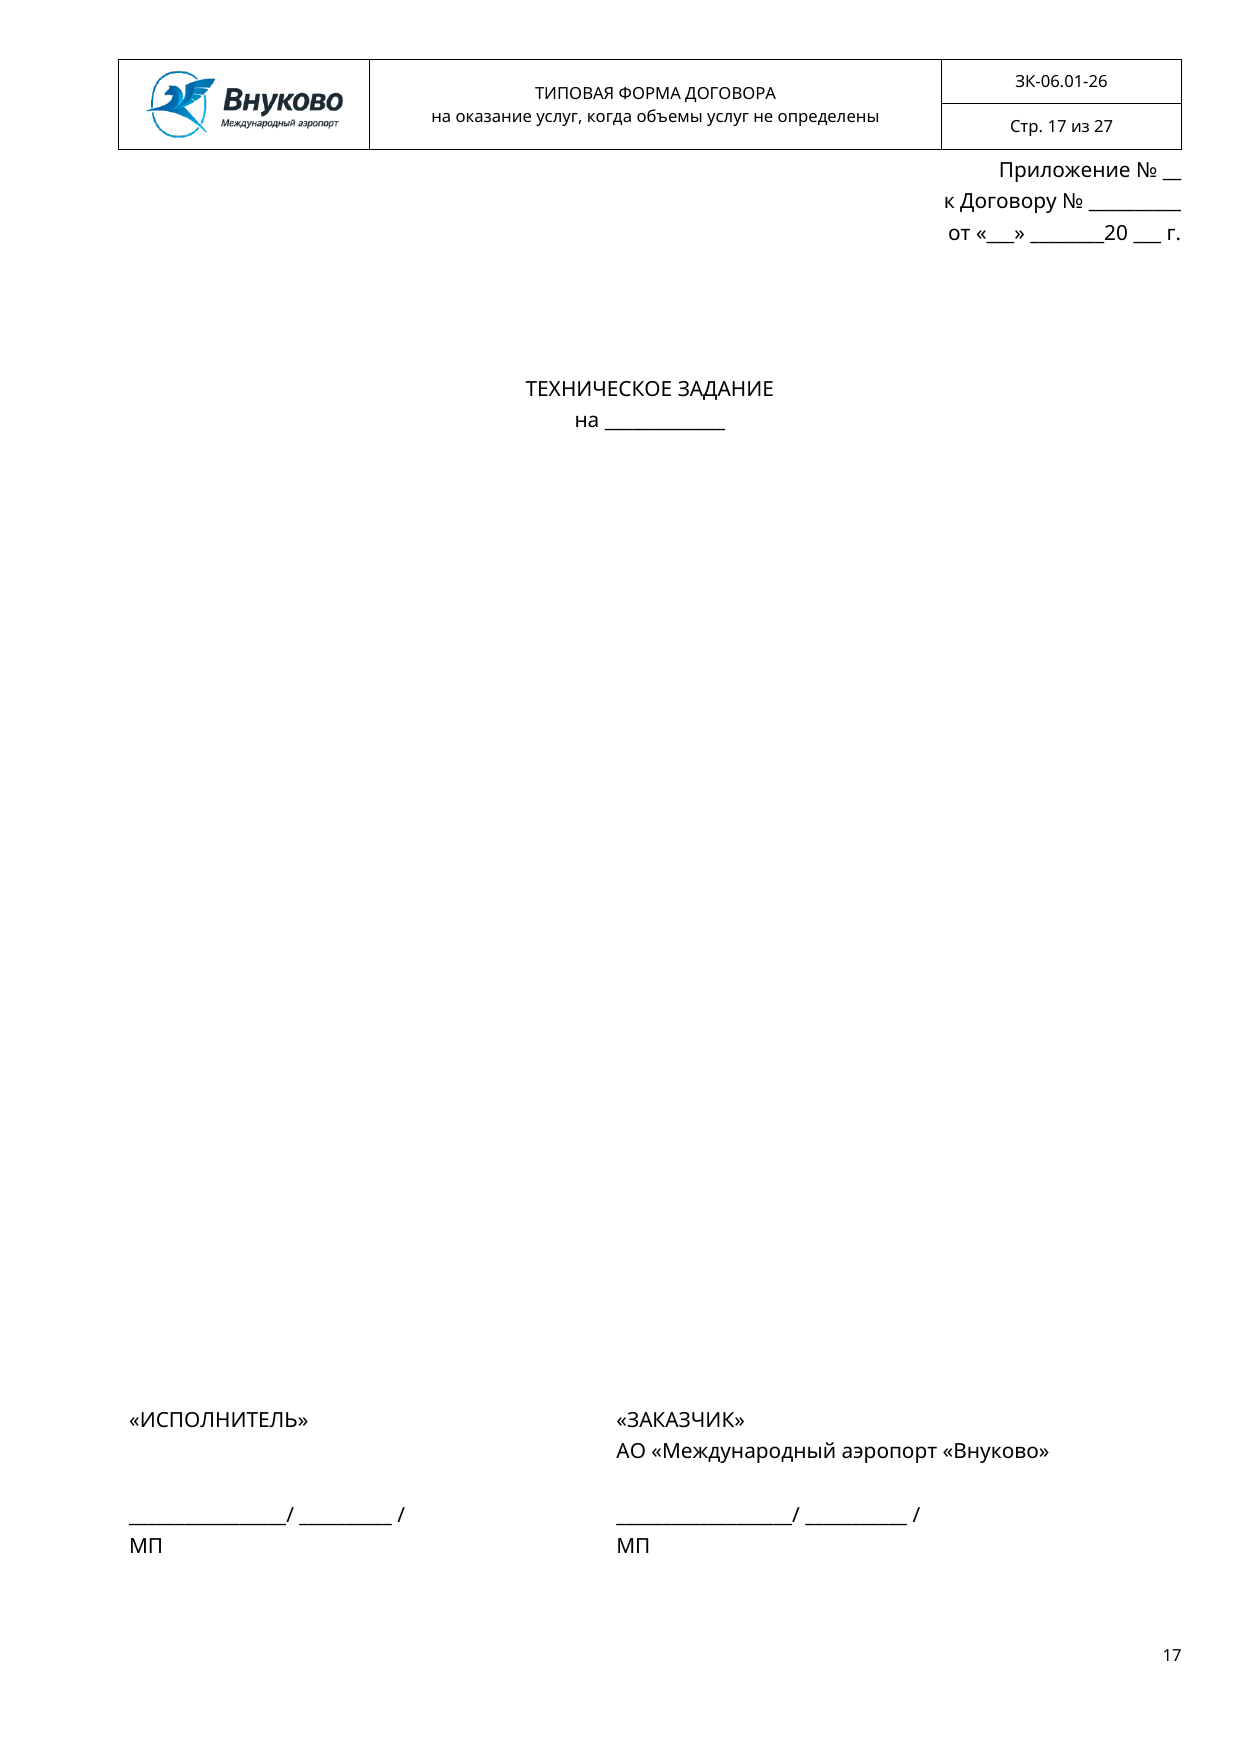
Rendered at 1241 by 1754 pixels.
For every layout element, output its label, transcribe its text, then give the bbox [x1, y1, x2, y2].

text Приложение № __ [118, 153, 1181, 184]
text от «___» ________20 ___ г. [193, 215, 1181, 246]
table_cell _________________/ __________ / МП [118, 1466, 605, 1560]
text на _____________ [118, 403, 1181, 434]
table_header «ЗАКАЗЧИК» АО «Международный аэропорт «Внуково» [605, 1403, 1166, 1466]
table_header «ИСПОЛНИТЕЛЬ» [118, 1403, 605, 1466]
table_cell ___________________/ ___________ / МП [605, 1466, 1166, 1560]
picture [131, 60, 357, 150]
text ТЕХНИЧЕСКОЕ ЗАДАНИЕ [118, 371, 1181, 403]
text к Договору № __________ [193, 184, 1181, 215]
